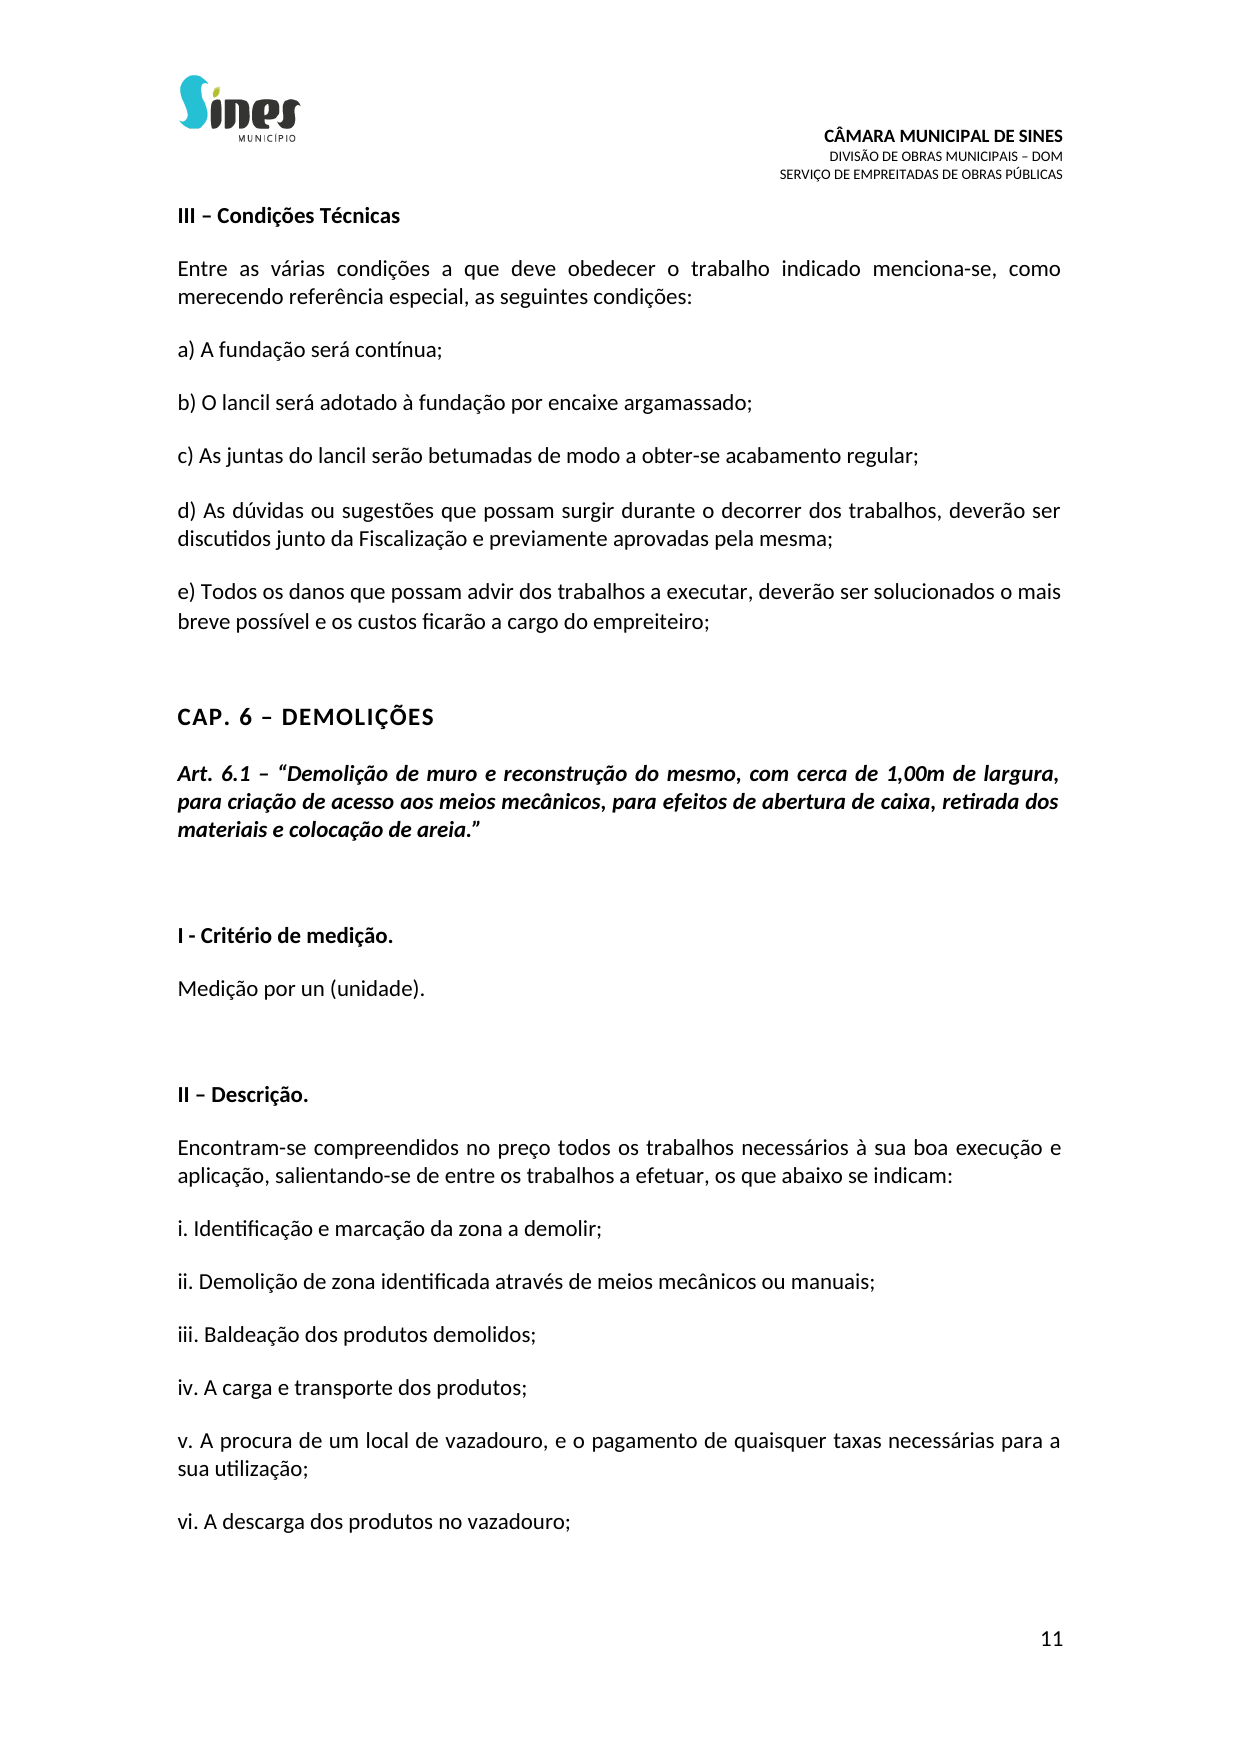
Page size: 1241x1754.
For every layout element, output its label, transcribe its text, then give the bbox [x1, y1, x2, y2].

text c) As juntas do lancil serão betumadas de modo a obter-se acabamento regular; [177, 441, 1063, 469]
text d) As dúvidas ou sugestões que possam surgir durante o decorrer dos trabalhos, deverão ser discutidos junto da Fiscalização e previamente aprovadas pela mesma; [177, 496, 1063, 552]
text II – Descrição. [177, 1080, 1063, 1108]
text e) Todos os danos que possam advir dos trabalhos a executar, deverão ser solucionados o mais breve possível e os custos ficarão a cargo do empreiteiro; [177, 577, 1063, 635]
text Art. 6.1 – “Demolição de muro e reconstrução do mesmo, com cerca de 1,00m de largura, para criação de acesso aos meios mecânicos, para efeitos de abertura de caixa, retirada dos materiais e colocação de areia.” [177, 759, 1063, 843]
text i. Identificação e marcação da zona a demolir; [177, 1214, 1063, 1242]
text Entre as várias condições a que deve obedecer o trabalho indicado menciona-se, como merecendo referência especial, as seguintes condições: [177, 254, 1063, 310]
text b) O lancil será adotado à fundação por encaixe argamassado; [177, 388, 1063, 416]
text III – Condições Técnicas [177, 201, 1063, 229]
text Encontram-se compreendidos no preço todos os trabalhos necessários à sua boa execução e aplicação, salientando-se de entre os trabalhos a efetuar, os que abaixo se indicam: [177, 1133, 1063, 1189]
text Medição por un (unidade). [177, 974, 1063, 1002]
text ii. Demolição de zona identificada através de meios mecânicos ou manuais; [177, 1267, 1063, 1295]
text I - Critério de medição. [177, 921, 1063, 949]
text v. A procura de um local de vazadouro, e o pagamento de quaisquer taxas necessárias para a sua utilização; [177, 1426, 1063, 1482]
picture [177, 73, 302, 143]
text iv. A carga e transporte dos produtos; [177, 1373, 1063, 1401]
text iii. Baldeação dos produtos demolidos; [177, 1320, 1063, 1348]
text a) A fundação será contínua; [177, 335, 1063, 363]
subtitle CAP. 6 – DEMOLIÇÕES [177, 701, 1063, 732]
text vi. A descarga dos produtos no vazadouro; [177, 1507, 1063, 1535]
